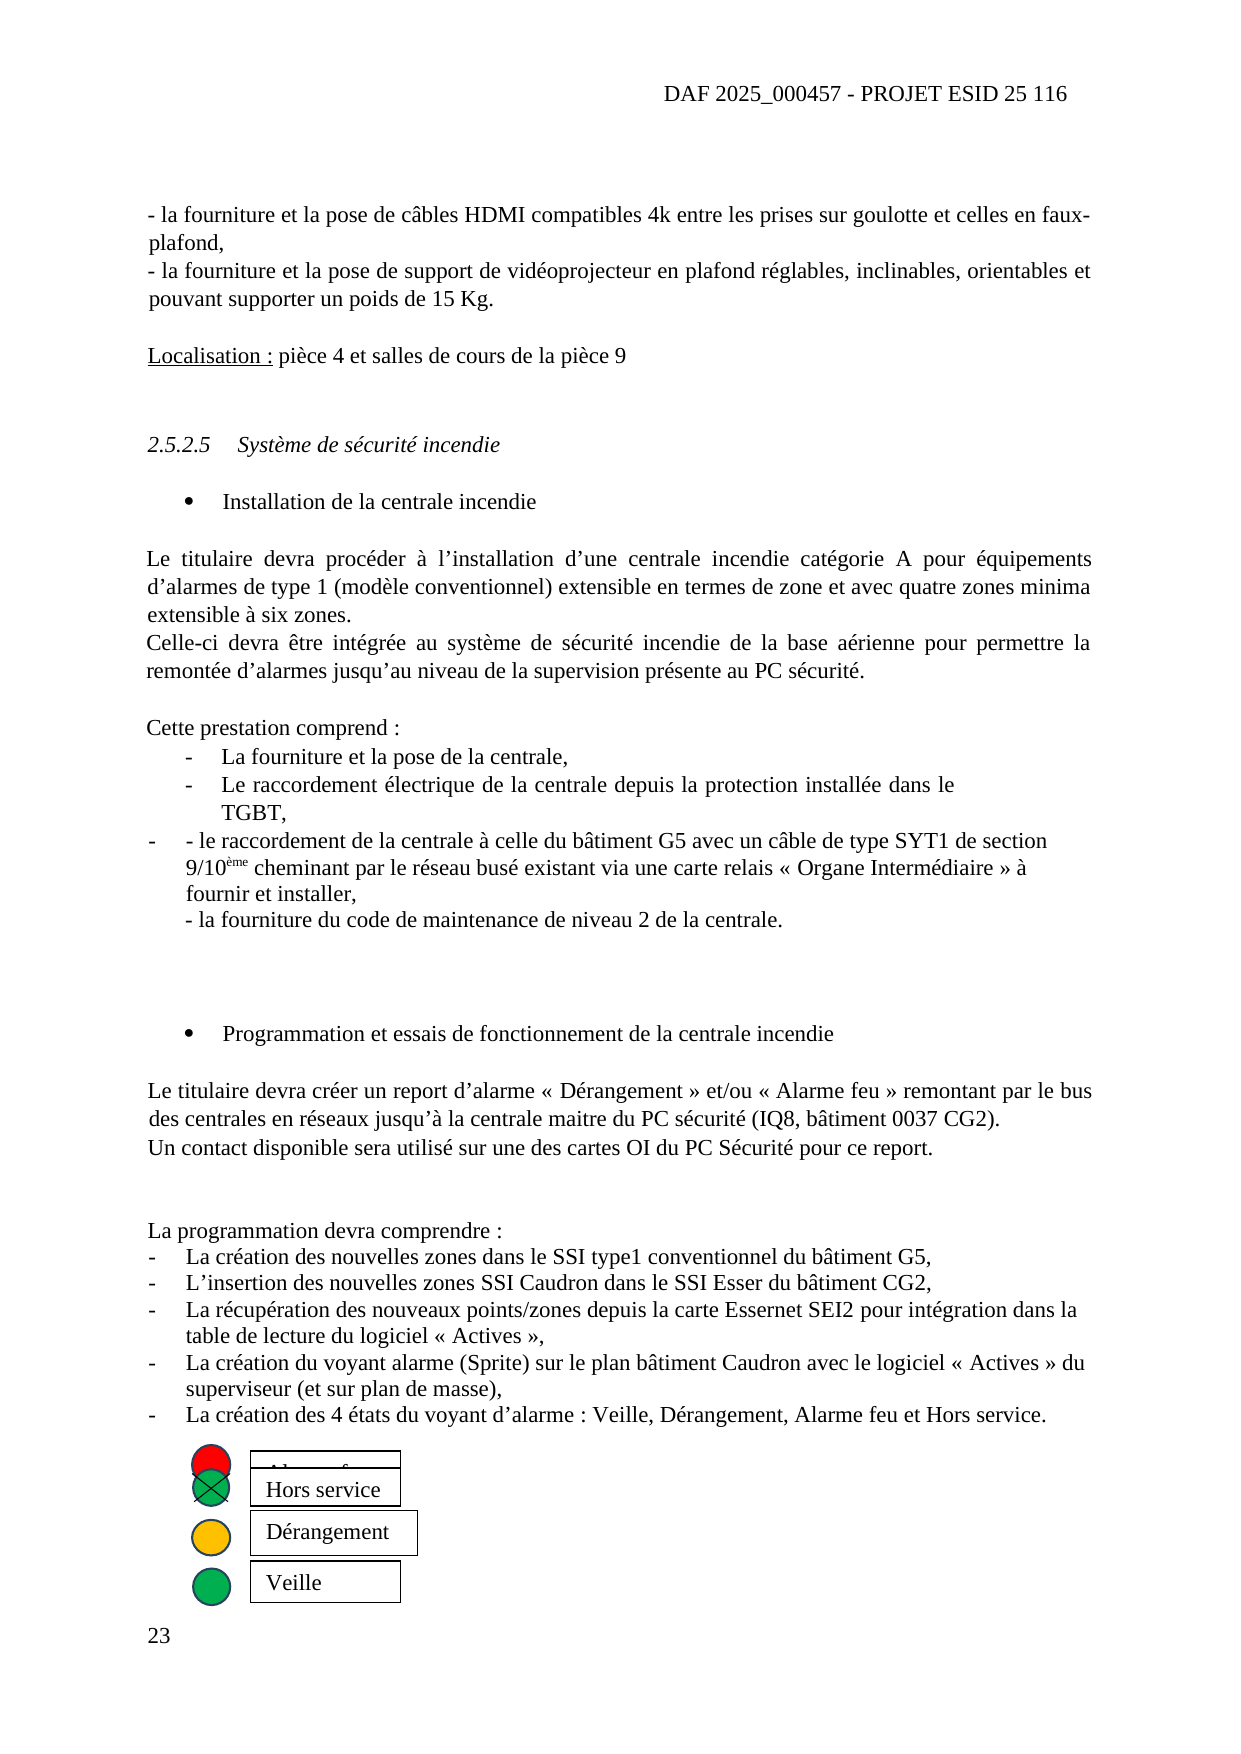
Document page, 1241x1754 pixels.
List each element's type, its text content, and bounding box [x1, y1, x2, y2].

list La création des nouvelles zones dans le SSI type1 conventionnel du bâtiment G5, [148, 1243, 1093, 1269]
list Le raccordement électrique de la centrale depuis la protection installée dans le TGBT, [185, 771, 956, 825]
list La récupération des nouveaux points/zones depuis la carte Essernet SEI2 pour intégration dans la table de lecture du logiciel « Actives », [148, 1296, 1093, 1348]
text Un contact disponible sera utilisé sur une des cartes OI du PC Sécurité pour ce report. [147, 1133, 1093, 1160]
text Cette prestation comprend : [146, 714, 1093, 741]
text - la fourniture du code de maintenance de niveau 2 de la centrale. [185, 907, 1093, 933]
text - la fourniture et la pose de support de vidéoprojecteur en plafond réglables, inclinables, orientables et pouvant supporter un poids de 15 Kg. [147, 257, 1093, 311]
list - le raccordement de la centrale à celle du bâtiment G5 avec un câble de type SYT1 de section 9/10ème cheminant par le réseau busé existant via une carte relais « Organe Intermédiaire » à fournir et installer, [148, 827, 1093, 907]
list L’insertion des nouvelles zones SSI Caudron dans le SSI Esser du bâtiment CG2, [148, 1269, 1093, 1296]
text - la fourniture et la pose de câbles HDMI compatibles 4k entre les prises sur goulotte et celles en faux-plafond, [147, 201, 1093, 255]
list La fourniture et la pose de la centrale, [185, 743, 956, 769]
text Celle-ci devra être intégrée au système de sécurité incendie de la base aérienne pour permettre la remontée d’alarmes jusqu’au niveau de la supervision présente au PC sécurité. [146, 629, 1093, 684]
text Localisation : pièce 4 et salles de cours de la pièce 9 [147, 342, 1093, 368]
text Le titulaire devra créer un report d’alarme « Dérangement » et/ou « Alarme feu » remontant par le bus des centrales en réseaux jusqu’à la centrale maitre du PC sécurité (IQ8, bâtiment 0037 CG2). [147, 1077, 1093, 1131]
text La programmation devra comprendre : [147, 1217, 1093, 1243]
list La création du voyant alarme (Sprite) sur le plan bâtiment Caudron avec le logiciel « Actives » du superviseur (et sur plan de masse), [148, 1348, 1093, 1401]
list La création des 4 états du voyant d’alarme : Veille, Dérangement, Alarme feu et Hors service. [148, 1401, 1093, 1428]
text Le titulaire devra procéder à l’installation d’une centrale incendie catégorie A pour équipements d’alarmes de type 1 (modèle conventionnel) extensible en termes de zone et avec quatre zones minima extensible à six zones. [146, 545, 1093, 627]
list Installation de la centrale incendie [185, 488, 1093, 515]
list Programmation et essais de fonctionnement de la centrale incendie [185, 1020, 1093, 1047]
subtitle Système de sécurité incendie [147, 431, 1093, 457]
